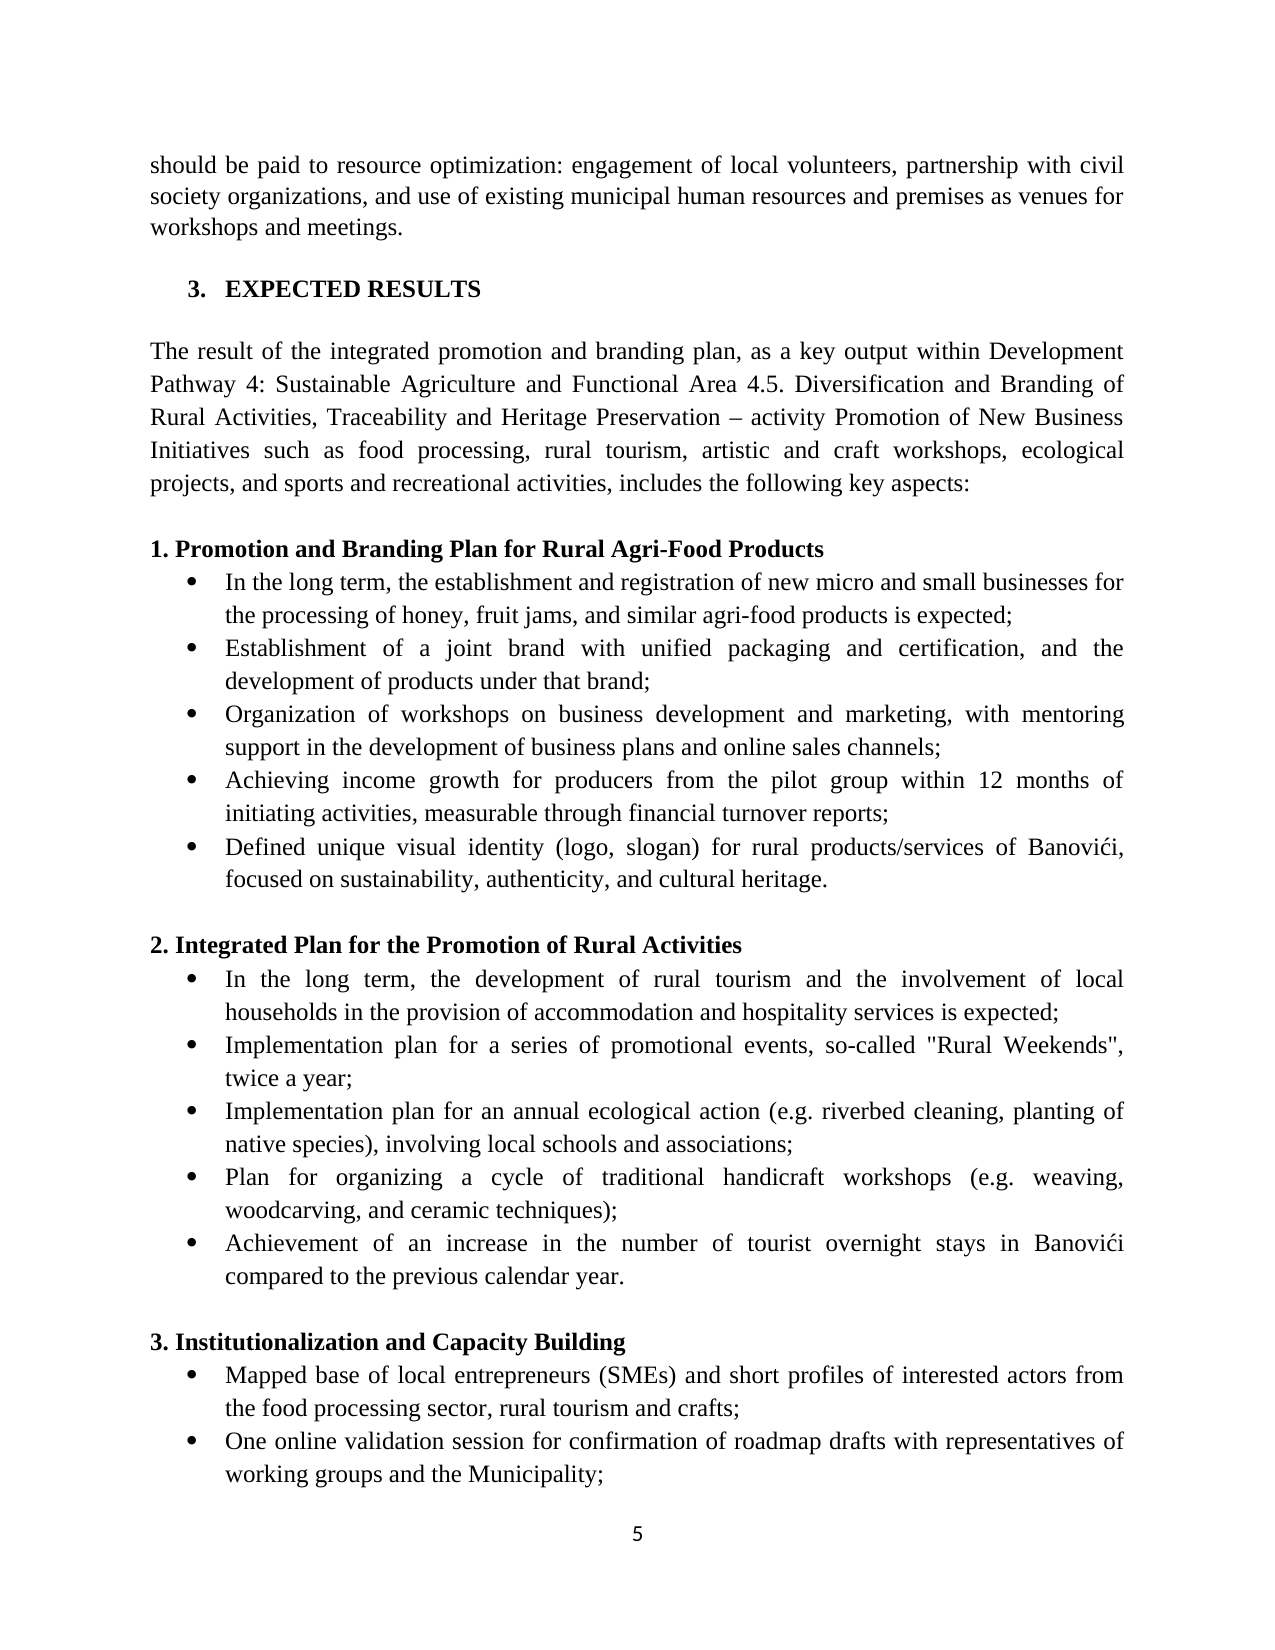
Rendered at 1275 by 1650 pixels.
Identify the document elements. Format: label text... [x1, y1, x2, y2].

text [150, 150, 1125, 241]
list Mapped base of local entrepreneurs (SMEs) and short profiles of interested actors from the food processing sector, rural tourism and crafts; [187, 1360, 1125, 1422]
list One online validation session for confirmation of roadmap drafts with representatives of working groups and the Municipality; [187, 1426, 1125, 1488]
list Organization of workshops on business development and marketing, with mentoring support in the development of business plans and online sales channels; [187, 699, 1125, 761]
list The result of the integrated promotion and branding plan, as a key output within Development Pathway 4: Sustainable Agriculture and Functional Area 4.5. Diversification and Branding of Rural Activities, Traceability and Heritage Preservation – activity Promotion of New Business Initiatives such as food processing, rural tourism, artistic and craft workshops, ecological projects, and sports and recreational activities, includes the following key aspects: [150, 336, 1125, 497]
list EXPECTED RESULTS [187, 274, 1125, 303]
list 2. Integrated Plan for the Promotion of Rural Activities [150, 931, 1125, 959]
list In the long term, the establishment and registration of new micro and small businesses for the processing of honey, fruit jams, and similar agri-food products is expected; [187, 567, 1125, 629]
list Implementation plan for an annual ecological action (e.g. riverbed cleaning, planting of native species), involving local schools and associations; [187, 1096, 1125, 1157]
list Establishment of a joint brand with unified packaging and certification, and the development of products under that brand; [187, 633, 1125, 695]
list In the long term, the development of rural tourism and the involvement of local households in the provision of accommodation and hospitality services is expected; [187, 964, 1125, 1025]
list Achievement of an increase in the number of tourist overnight stays in Banovići compared to the previous calendar year. [187, 1228, 1125, 1289]
list 1. Promotion and Branding Plan for Rural Agri-Food Products [150, 534, 1125, 563]
list 3. Institutionalization and Capacity Building [150, 1327, 1125, 1356]
list Implementation plan for a series of promotional events, so-called "Rural Weekends", twice a year; [187, 1030, 1125, 1091]
list Plan for organizing a cycle of traditional handicraft workshops (e.g. weaving, woodcarving, and ceramic techniques); [187, 1162, 1125, 1223]
list Achieving income growth for producers from the pilot group within 12 months of initiating activities, measurable through financial turnover reports; [187, 766, 1125, 827]
list Defined unique visual identity (logo, slogan) for rural products/services of Banovići, focused on sustainability, authenticity, and cultural heritage. [187, 832, 1125, 893]
